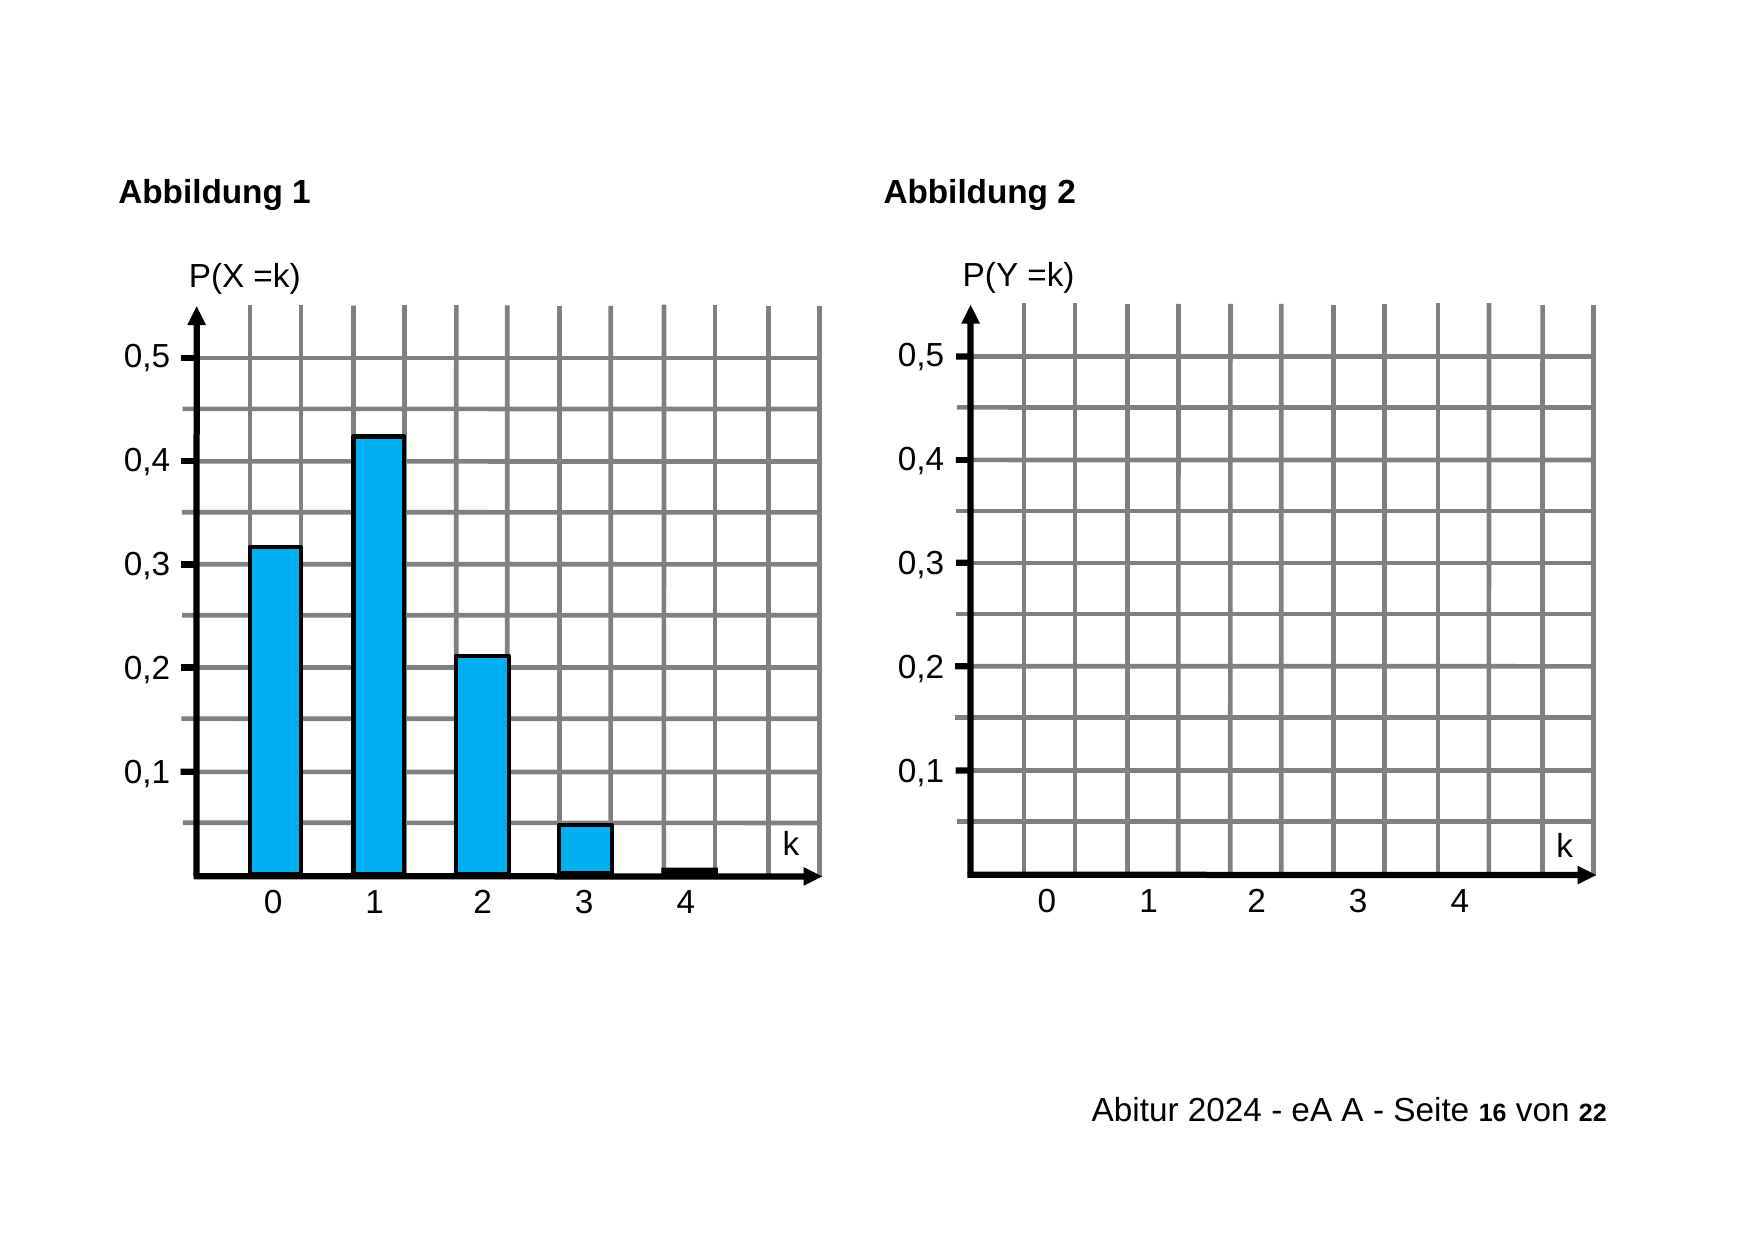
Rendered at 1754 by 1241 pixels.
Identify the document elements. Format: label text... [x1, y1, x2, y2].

subtitle Abbildung 1 Abbildung 2 [118, 173, 1606, 211]
